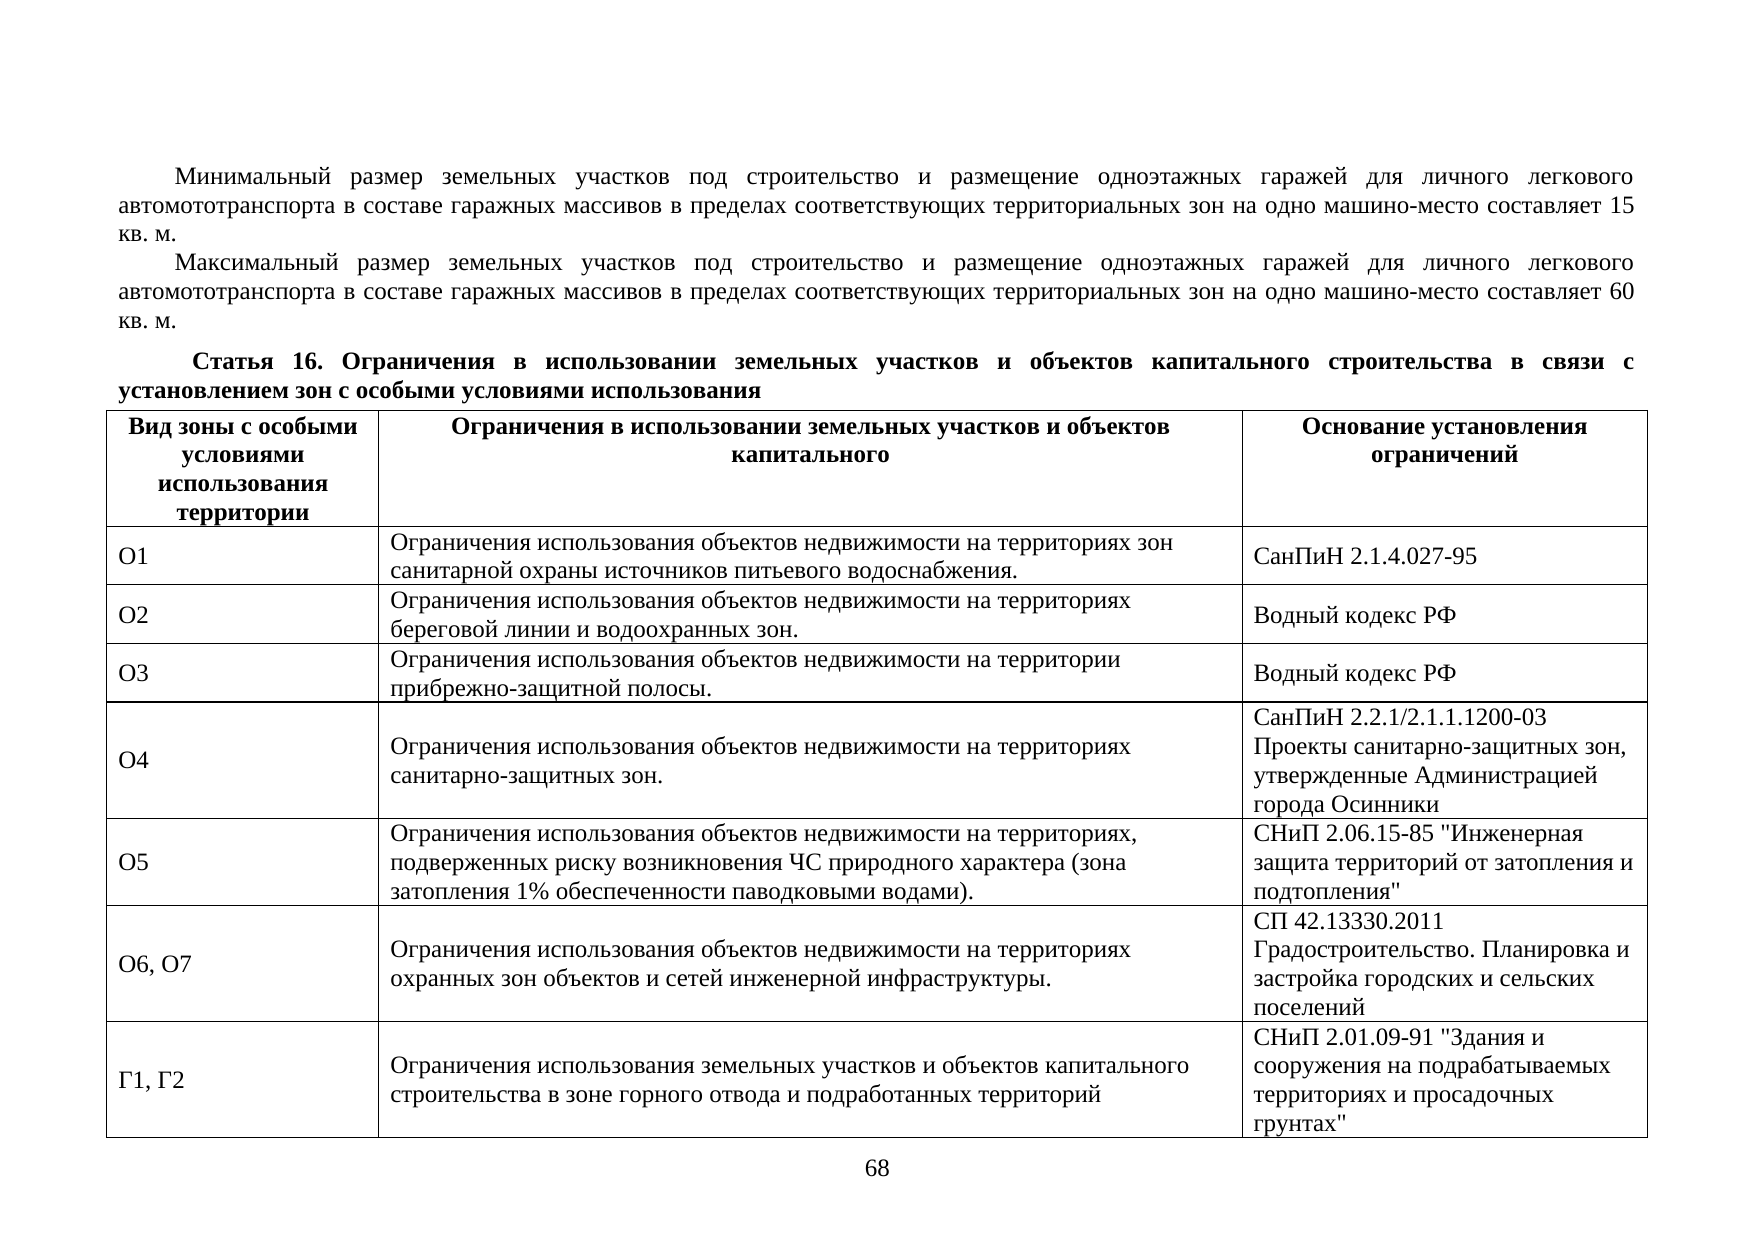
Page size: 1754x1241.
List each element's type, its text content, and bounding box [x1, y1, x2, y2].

table_cell Ограничения использования земельных участков и объектов капитального строительства в зоне горного отвода и подработанных территорий [379, 1022, 1242, 1137]
table_cell Ограничения использования объектов недвижимости на территориях санитарно-защитных зон. [379, 703, 1242, 817]
table_cell Ограничения использования объектов недвижимости на территориях зон санитарной охраны источников питьевого водоснабжения. [379, 527, 1242, 584]
table_cell Водный кодекс РФ [1243, 644, 1647, 701]
table_cell Ограничения использования объектов недвижимости на территориях береговой линии и водоохранных зон. [379, 585, 1242, 643]
table_cell О2 [107, 585, 378, 643]
table_cell СП 42.13330.2011 Градостроительство. Планировка и застройка городских и сельских поселений [1243, 906, 1647, 1021]
table_cell О5 [107, 819, 378, 905]
text Статья 16. Ограничения в использовании земельных участков и объектов капитального строительства в связи с установлением зон с особыми условиями использования [118, 346, 1636, 403]
table_header Вид зоны с особыми условиями использования территории [107, 411, 378, 526]
text Максимальный размер земельных участков под строительство и размещение одноэтажных гаражей для личного легкового автомототранспорта в составе гаражных массивов в пределах соответствующих территориальных зон на одно машино-место составляет 60 кв. м. [118, 247, 1636, 333]
table_header Основание установления ограничений [1243, 411, 1647, 526]
table_cell Ограничения использования объектов недвижимости на территориях, подверженных риску возникновения ЧС природного характера (зона затопления 1% обеспеченности паводковыми водами). [379, 819, 1242, 905]
table_cell О6, О7 [107, 906, 378, 1021]
table_cell Водный кодекс РФ [1243, 585, 1647, 643]
table_header Ограничения в использовании земельных участков и объектов капитального [379, 411, 1242, 526]
table_cell Ограничения использования объектов недвижимости на территориях охранных зон объектов и сетей инженерной инфраструктуры. [379, 906, 1242, 1021]
text Минимальный размер земельных участков под строительство и размещение одноэтажных гаражей для личного легкового автомототранспорта в составе гаражных массивов в пределах соответствующих территориальных зон на одно машино-место составляет 15 кв. м. [118, 161, 1636, 247]
table_cell О1 [107, 527, 378, 584]
table_cell О3 [107, 644, 378, 701]
table_cell СНиП 2.06.15-85 "Инженерная защита территорий от затопления и подтопления" [1243, 819, 1647, 905]
table_cell Г1, Г2 [107, 1022, 378, 1137]
table_cell СанПиН 2.2.1/2.1.1.1200-03 Проекты санитарно-защитных зон, утвержденные Администрацией города Осинники [1243, 703, 1647, 817]
table_cell СанПиН 2.1.4.027-95 [1243, 527, 1647, 584]
table_cell О4 [107, 703, 378, 817]
table_cell СНиП 2.01.09-91 "Здания и сооружения на подрабатываемых территориях и просадочных грунтах" [1243, 1022, 1647, 1137]
table_cell Ограничения использования объектов недвижимости на территории прибрежно-защитной полосы. [379, 644, 1242, 701]
